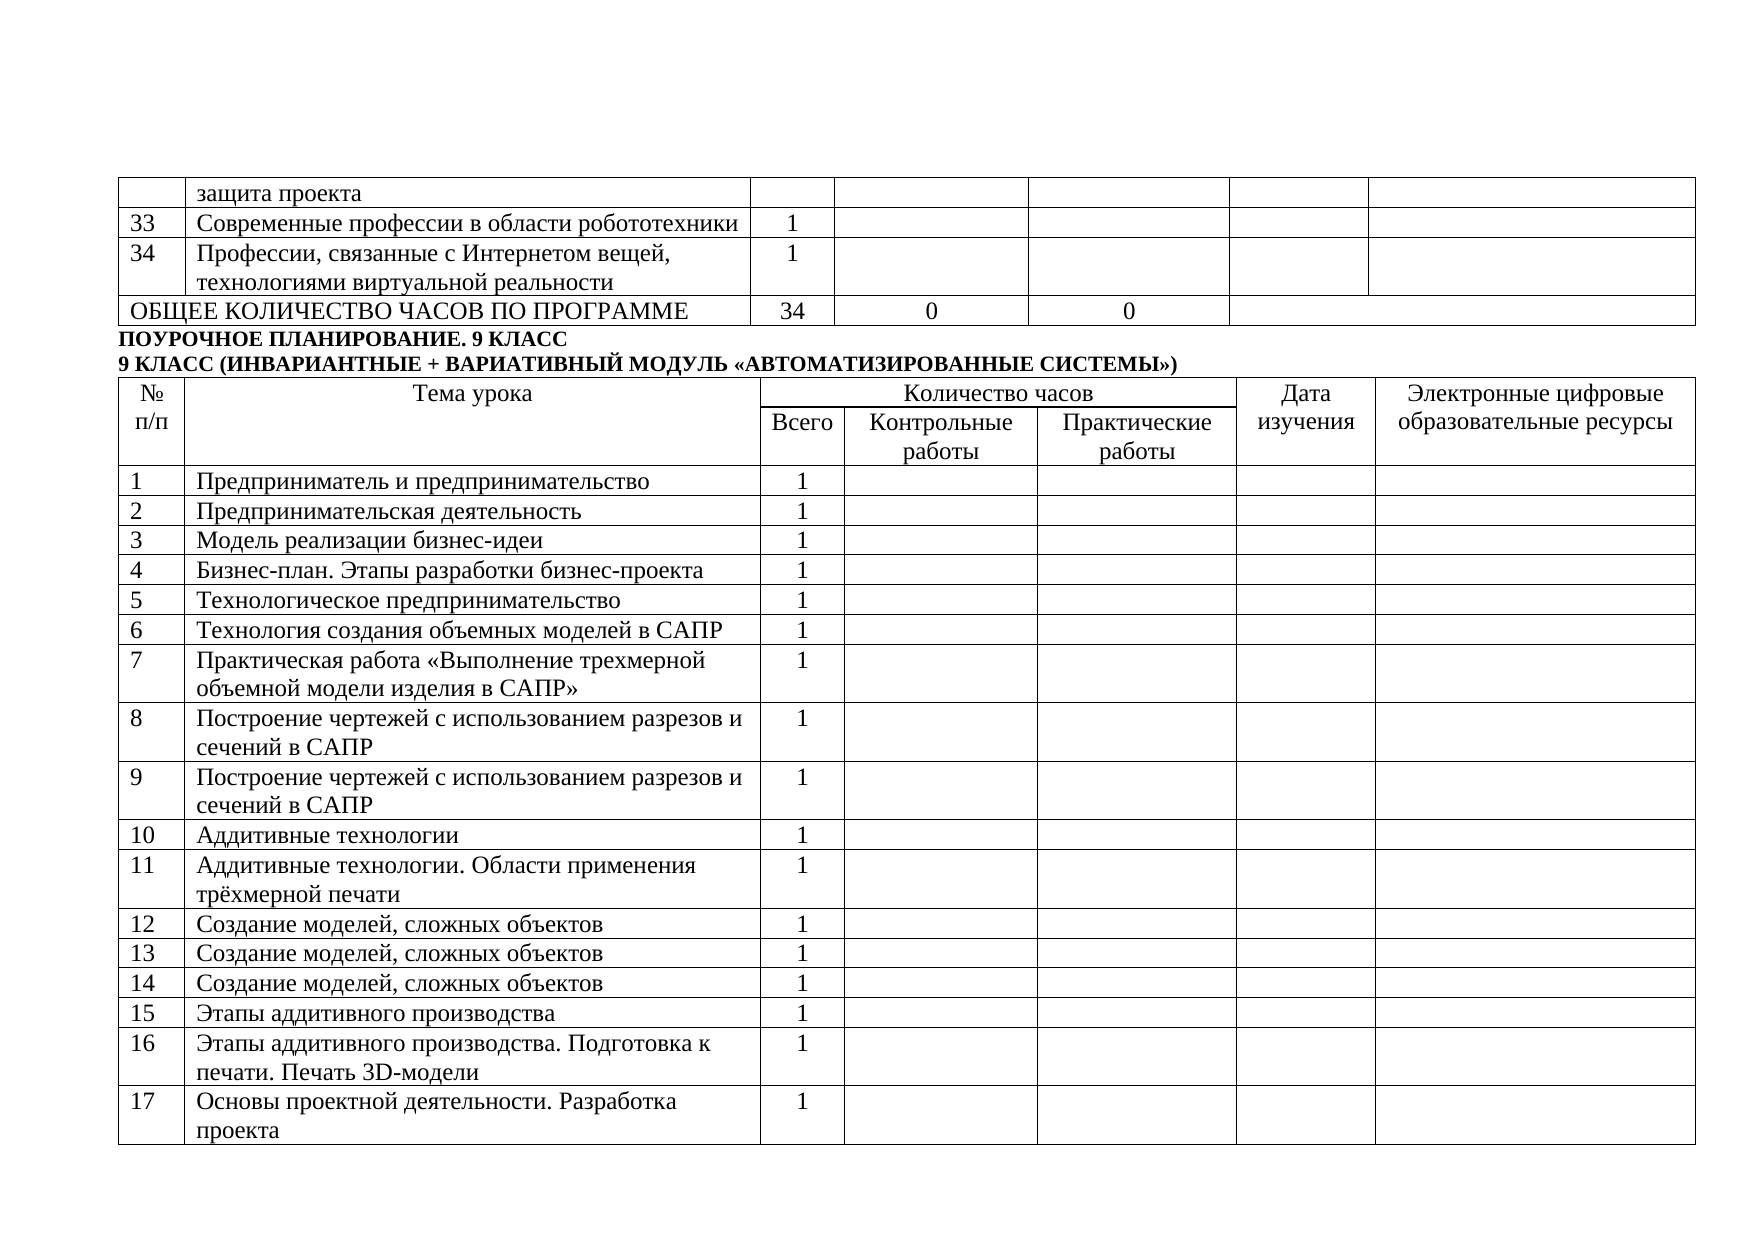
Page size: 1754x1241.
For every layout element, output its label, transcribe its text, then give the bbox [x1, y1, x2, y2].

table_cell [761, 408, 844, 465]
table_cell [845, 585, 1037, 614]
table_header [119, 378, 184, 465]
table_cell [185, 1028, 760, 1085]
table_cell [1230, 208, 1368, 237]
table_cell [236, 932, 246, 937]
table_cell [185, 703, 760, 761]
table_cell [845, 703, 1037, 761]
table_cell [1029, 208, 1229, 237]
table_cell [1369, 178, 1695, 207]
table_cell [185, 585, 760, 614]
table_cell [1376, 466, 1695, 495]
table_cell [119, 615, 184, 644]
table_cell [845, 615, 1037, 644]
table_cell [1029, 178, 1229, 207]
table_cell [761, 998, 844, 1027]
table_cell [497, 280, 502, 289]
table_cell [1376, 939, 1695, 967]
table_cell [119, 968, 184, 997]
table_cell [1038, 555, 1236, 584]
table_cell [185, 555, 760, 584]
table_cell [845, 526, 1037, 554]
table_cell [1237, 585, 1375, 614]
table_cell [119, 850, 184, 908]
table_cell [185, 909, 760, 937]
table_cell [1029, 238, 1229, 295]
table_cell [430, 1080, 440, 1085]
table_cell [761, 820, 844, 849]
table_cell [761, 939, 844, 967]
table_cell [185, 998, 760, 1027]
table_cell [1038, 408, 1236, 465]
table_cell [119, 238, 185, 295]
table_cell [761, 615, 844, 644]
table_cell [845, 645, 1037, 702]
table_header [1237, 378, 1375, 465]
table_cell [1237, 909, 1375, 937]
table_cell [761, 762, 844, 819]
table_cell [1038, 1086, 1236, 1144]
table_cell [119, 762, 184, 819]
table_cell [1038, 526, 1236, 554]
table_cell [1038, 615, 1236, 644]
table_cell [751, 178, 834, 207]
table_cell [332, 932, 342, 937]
text ПОУРОЧНОЕ ПЛАНИРОВАНИЕ. 9 КЛАСС [118, 326, 1636, 351]
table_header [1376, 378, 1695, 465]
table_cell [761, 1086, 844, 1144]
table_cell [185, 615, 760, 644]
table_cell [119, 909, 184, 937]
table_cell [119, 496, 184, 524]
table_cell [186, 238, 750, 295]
text 9 КЛАСС (ИНВАРИАНТНЫЕ + ВАРИАТИВНЫЙ МОДУЛЬ «АВТОМАТИЗИРОВАННЫЕ СИСТЕМЫ») [118, 351, 1636, 377]
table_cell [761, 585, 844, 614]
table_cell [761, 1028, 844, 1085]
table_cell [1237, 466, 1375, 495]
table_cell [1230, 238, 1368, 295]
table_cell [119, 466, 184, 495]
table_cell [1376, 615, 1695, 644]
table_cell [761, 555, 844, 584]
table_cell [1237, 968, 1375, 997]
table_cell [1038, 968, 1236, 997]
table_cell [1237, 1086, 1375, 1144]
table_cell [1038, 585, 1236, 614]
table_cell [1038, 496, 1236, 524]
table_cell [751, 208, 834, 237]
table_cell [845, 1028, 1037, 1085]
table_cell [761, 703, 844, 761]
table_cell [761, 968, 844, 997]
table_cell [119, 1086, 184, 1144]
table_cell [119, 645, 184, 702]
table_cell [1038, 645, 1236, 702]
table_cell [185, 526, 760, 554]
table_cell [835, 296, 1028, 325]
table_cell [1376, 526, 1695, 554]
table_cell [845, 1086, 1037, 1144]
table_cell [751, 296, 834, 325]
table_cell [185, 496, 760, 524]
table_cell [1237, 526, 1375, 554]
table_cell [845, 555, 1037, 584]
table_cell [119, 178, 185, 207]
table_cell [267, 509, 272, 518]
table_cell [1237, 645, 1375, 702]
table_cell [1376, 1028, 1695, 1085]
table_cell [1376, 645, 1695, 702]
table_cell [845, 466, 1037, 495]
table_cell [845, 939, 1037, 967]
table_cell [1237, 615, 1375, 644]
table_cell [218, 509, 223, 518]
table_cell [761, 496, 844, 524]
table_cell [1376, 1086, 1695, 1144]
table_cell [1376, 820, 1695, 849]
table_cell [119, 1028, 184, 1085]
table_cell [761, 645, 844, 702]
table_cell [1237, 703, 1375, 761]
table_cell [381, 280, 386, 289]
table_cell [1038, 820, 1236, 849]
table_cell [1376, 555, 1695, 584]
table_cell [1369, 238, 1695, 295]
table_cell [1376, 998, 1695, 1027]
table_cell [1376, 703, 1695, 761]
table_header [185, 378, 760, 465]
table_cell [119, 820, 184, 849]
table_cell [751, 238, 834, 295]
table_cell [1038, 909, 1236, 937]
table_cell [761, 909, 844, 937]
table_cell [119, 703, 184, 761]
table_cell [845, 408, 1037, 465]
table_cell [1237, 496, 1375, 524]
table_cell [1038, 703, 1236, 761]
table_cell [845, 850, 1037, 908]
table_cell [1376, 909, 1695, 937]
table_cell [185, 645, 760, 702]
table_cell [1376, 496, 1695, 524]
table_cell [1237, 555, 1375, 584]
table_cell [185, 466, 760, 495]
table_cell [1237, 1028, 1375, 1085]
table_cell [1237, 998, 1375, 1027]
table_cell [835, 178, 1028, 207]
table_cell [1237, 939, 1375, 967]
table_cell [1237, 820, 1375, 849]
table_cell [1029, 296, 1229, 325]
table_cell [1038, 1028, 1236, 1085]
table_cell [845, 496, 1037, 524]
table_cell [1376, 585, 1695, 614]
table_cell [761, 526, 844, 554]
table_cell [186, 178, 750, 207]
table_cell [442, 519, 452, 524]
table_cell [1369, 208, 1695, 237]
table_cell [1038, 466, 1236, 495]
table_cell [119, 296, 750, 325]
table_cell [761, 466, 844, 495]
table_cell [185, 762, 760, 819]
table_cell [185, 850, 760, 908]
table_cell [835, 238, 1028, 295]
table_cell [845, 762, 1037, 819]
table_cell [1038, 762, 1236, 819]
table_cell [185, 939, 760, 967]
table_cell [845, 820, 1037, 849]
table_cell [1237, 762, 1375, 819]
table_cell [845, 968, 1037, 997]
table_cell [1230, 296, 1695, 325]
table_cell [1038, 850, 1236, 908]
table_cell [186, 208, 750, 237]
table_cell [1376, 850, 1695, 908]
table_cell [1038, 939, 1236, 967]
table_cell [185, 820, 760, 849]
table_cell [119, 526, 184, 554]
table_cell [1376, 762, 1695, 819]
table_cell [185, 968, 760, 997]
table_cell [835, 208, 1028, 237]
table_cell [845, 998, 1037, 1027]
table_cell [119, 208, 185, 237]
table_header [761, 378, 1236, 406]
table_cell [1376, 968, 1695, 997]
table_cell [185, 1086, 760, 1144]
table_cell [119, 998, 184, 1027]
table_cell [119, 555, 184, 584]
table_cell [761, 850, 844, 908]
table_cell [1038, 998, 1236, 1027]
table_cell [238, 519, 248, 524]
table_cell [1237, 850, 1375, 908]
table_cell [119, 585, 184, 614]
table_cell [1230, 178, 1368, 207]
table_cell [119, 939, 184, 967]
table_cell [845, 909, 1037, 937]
